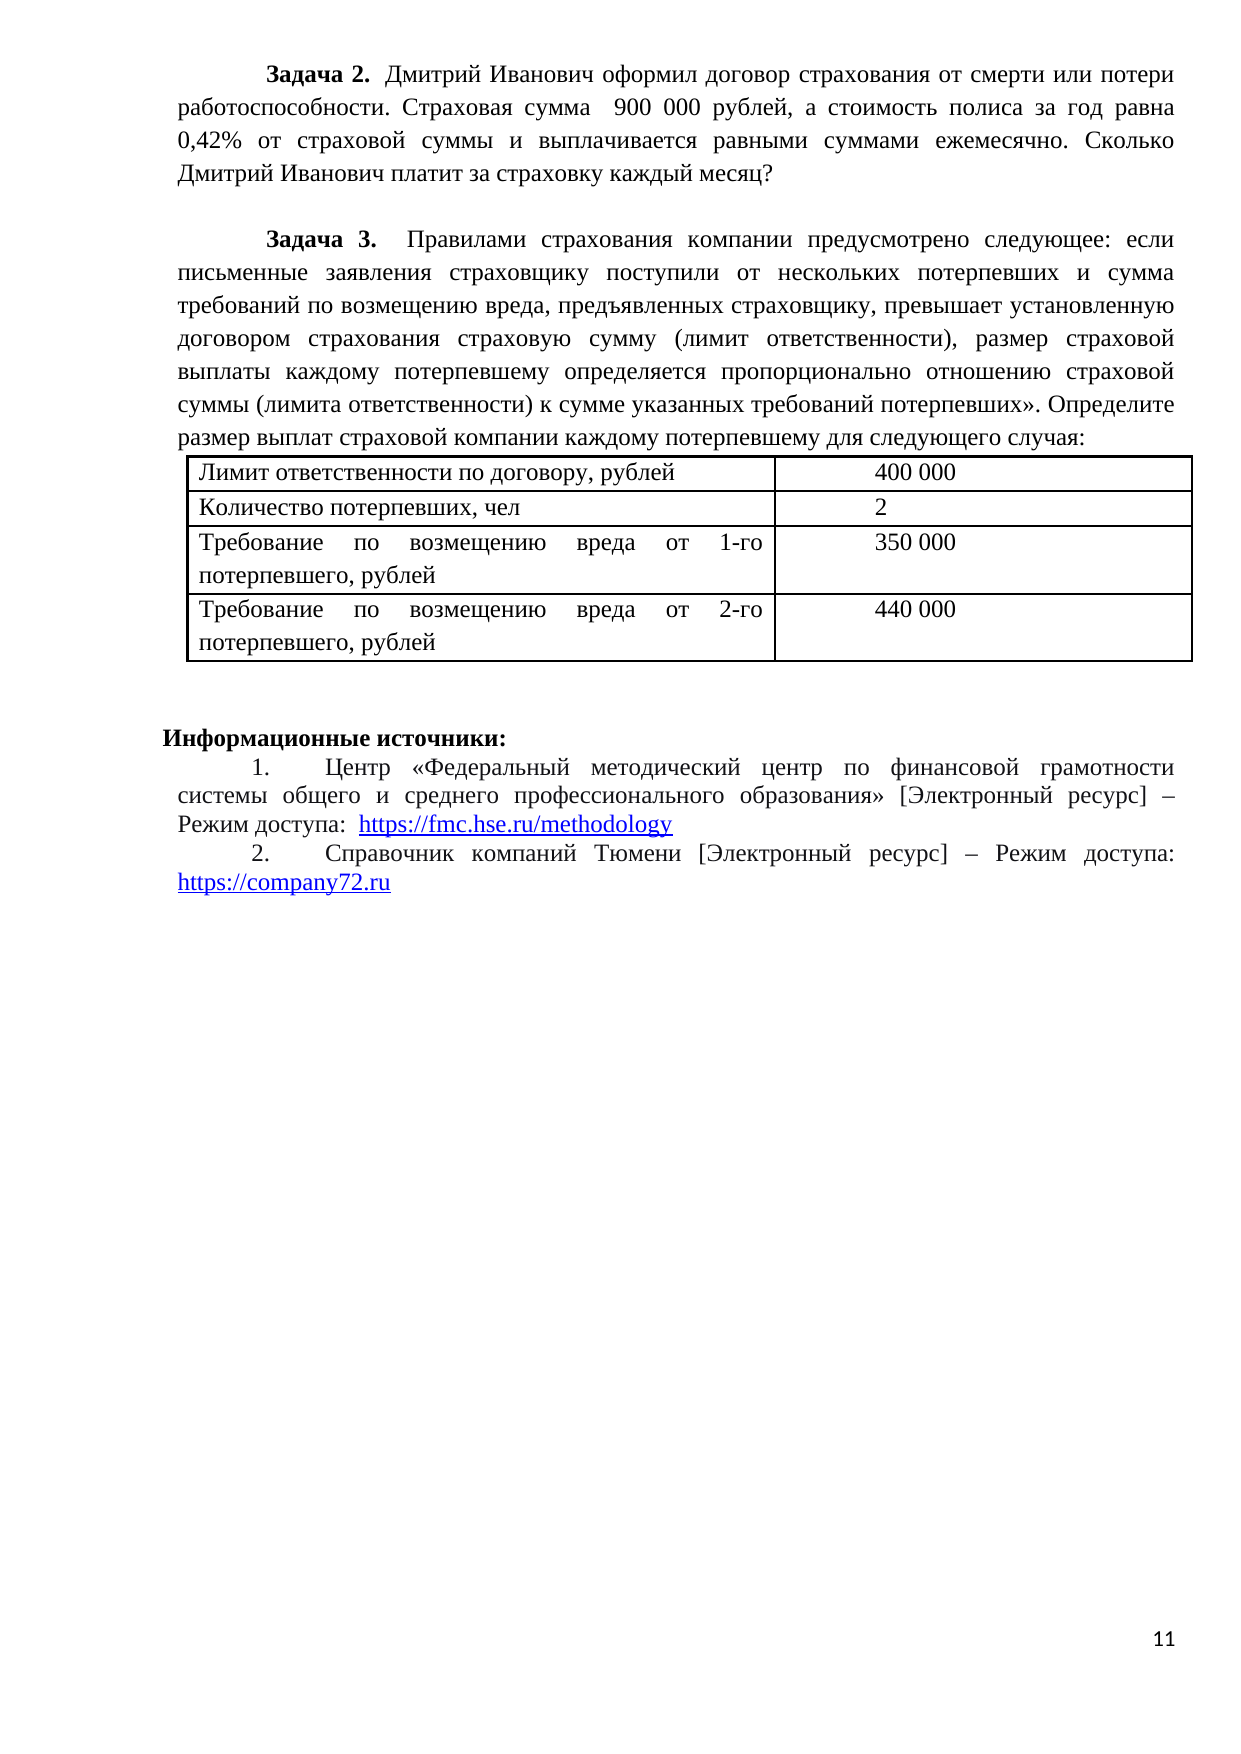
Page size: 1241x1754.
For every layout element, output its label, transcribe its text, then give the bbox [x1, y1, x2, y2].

table_cell 350 000 [776, 527, 1191, 592]
text Информационные источники: [162, 723, 1175, 752]
table_cell 2 [776, 492, 1191, 525]
list Справочник компаний Тюмени [Электронный ресурс] – Режим доступа: https://company72.ru [177, 838, 1175, 896]
list Центр «Федеральный методический центр по финансовой грамотности системы общего и среднего профессионального образования» [Электронный ресурс] – Режим доступа: https://fmc.hse.ru/methodology [177, 752, 1175, 838]
table_cell Количество потерпевших, чел [189, 492, 774, 525]
table_cell Требование по возмещению вреда от 1-го потерпевшего, рублей [189, 527, 774, 592]
table_cell Требование по возмещению вреда от 2-го потерпевшего, рублей [189, 595, 774, 660]
table_cell 440 000 [776, 595, 1191, 660]
table_header Лимит ответственности по договору, рублей [189, 458, 774, 490]
table_header 400 000 [776, 458, 1191, 490]
text Задача 2. Дмитрий Иванович оформил договор страхования от смерти или потери работоспособности. Страховая сумма 900 000 рублей, а стоимость полиса за год равна 0,42% от страховой суммы и выплачивается равными суммами ежемесячно. Сколько Дмитрий Иванович платит за страховку каждый месяц? [177, 59, 1175, 187]
text Задача 3. Правилами страхования компании предусмотрено следующее: если письменные заявления страховщику поступили от нескольких потерпевших и сумма требований по возмещению вреда, предъявленных страховщику, превышает установленную договором страхования страховую сумму (лимит ответственности), размер страховой выплаты каждому потерпевшему определяется пропорционально отношению страховой суммы (лимита ответственности) к сумме указанных требований потерпевших». Определите размер выплат страховой компании каждому потерпевшему для следующего случая: [177, 224, 1175, 451]
